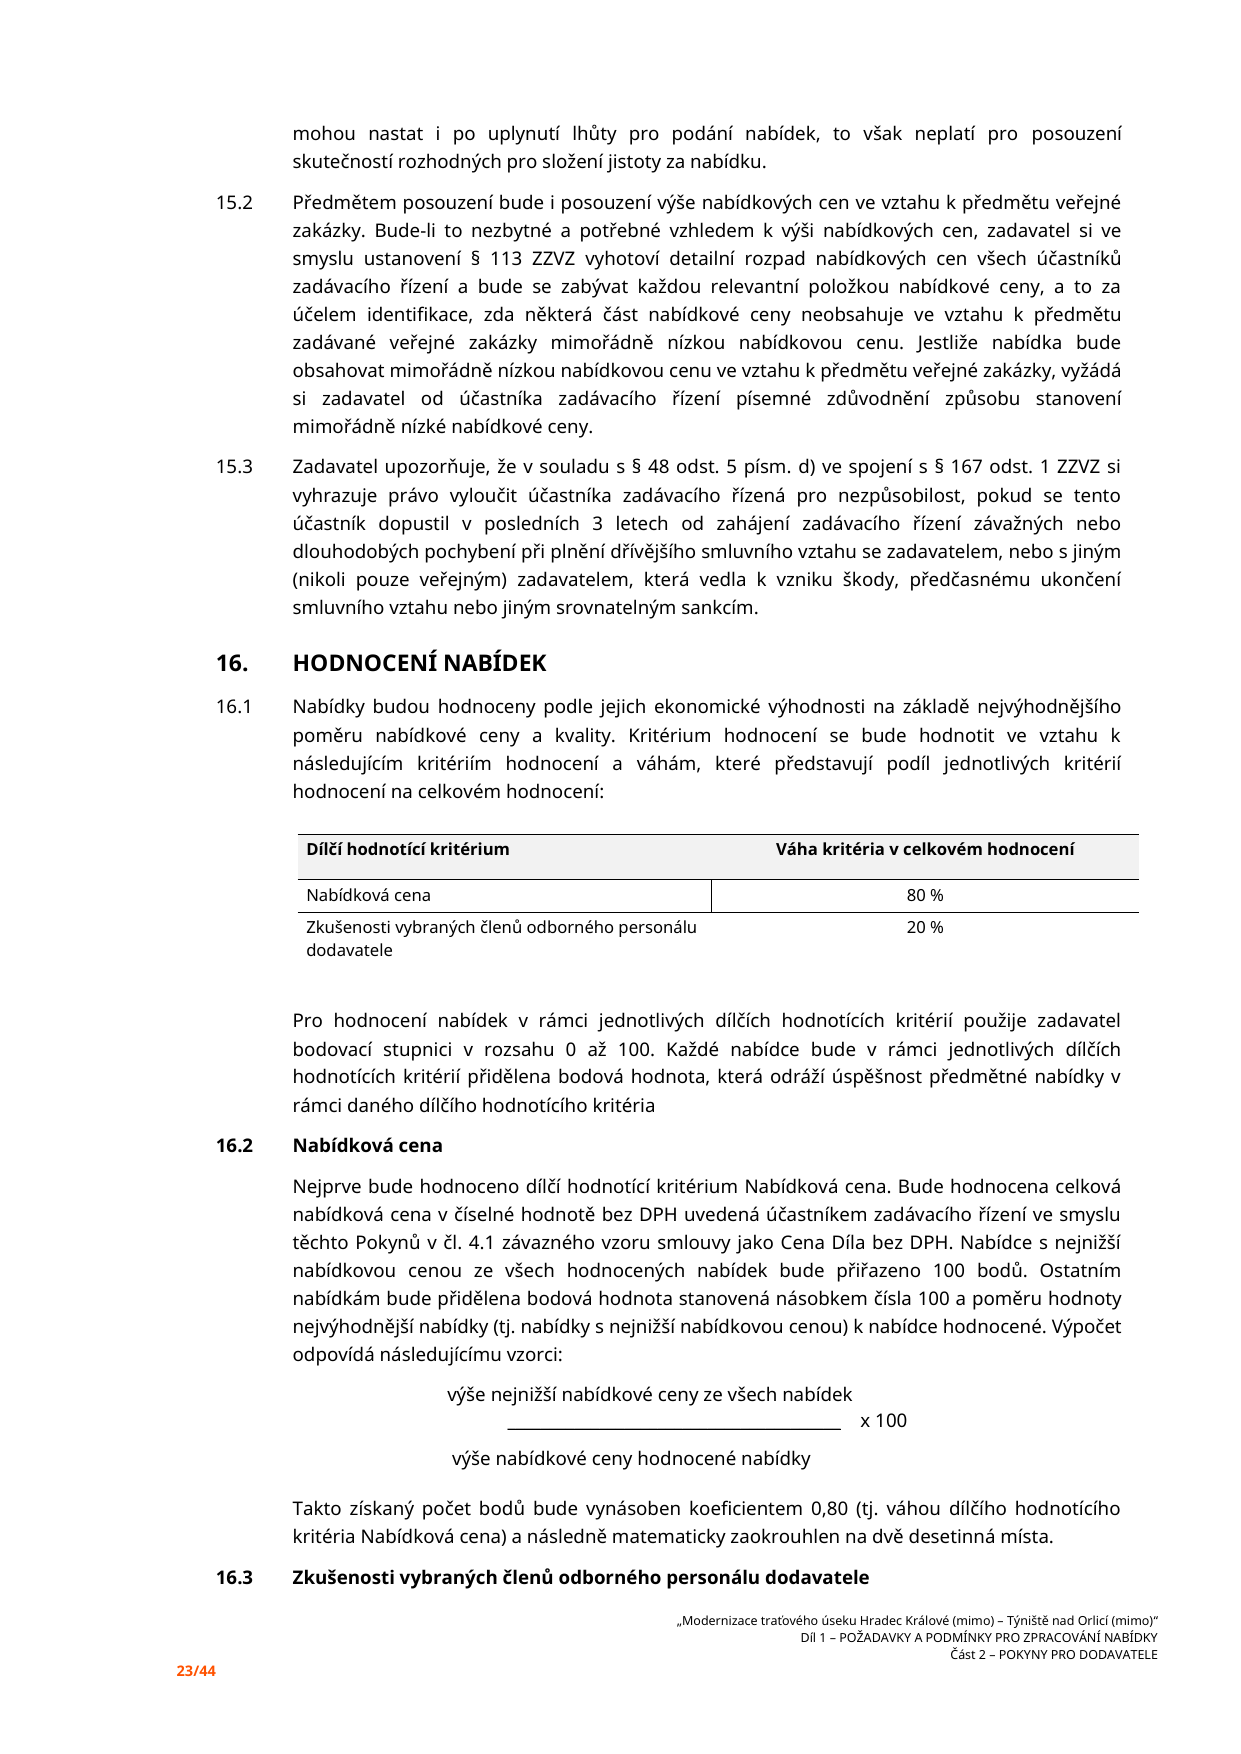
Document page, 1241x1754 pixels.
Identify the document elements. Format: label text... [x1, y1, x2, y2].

text Zadavatel upozorňuje, že v souladu s § 48 odst. 5 písm. d) ve spojení s § 167 odst. 1 ZZVZ si vyhrazuje právo vyloučit účastníka zadávacího řízená pro nezpůsobilost, pokud se tento účastník dopustil v posledních 3 letech od zahájení zadávacího řízení závažných nebo dlouhodobých pochybení při plnění dřívějšího smluvního vztahu se zadavatelem, nebo s jiným (nikoli pouze veřejným) zadavatelem, která vedla k vzniku škody, předčasnému ukončení smluvního vztahu nebo jiným srovnatelným sankcím. [216, 454, 1122, 619]
table_cell Nabídková cena [298, 880, 711, 912]
list Pro hodnocení nabídek v rámci jednotlivých dílčích hodnotících kritérií použije zadavatel bodovací stupnici v rozsahu 0 až 100. Každé nabídce bude v rámci jednotlivých dílčích hodnotících kritérií přidělena bodová hodnota, která odráží úspěšnost předmětné nabídky v rámci daného dílčího hodnotícího kritéria [292, 1008, 1122, 1117]
table_header Váha kritéria v celkovém hodnocení [711, 835, 1139, 879]
text Zkušenosti vybraných členů odborného personálu dodavatele [216, 1564, 1122, 1590]
text Nabídky budou hodnoceny podle jejich ekonomické výhodnosti na základě nejvýhodnějšího poměru nabídkové ceny a kvality. Kritérium hodnocení se bude hodnotit ve vztahu k následujícím kritériím hodnocení a váhám, které představují podíl jednotlivých kritérií hodnocení na celkovém hodnocení: [216, 694, 1122, 803]
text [216, 121, 1122, 174]
table_cell 80 % [712, 880, 1139, 912]
text Předmětem posouzení bude i posouzení výše nabídkových cen ve vztahu k předmětu veřejné zakázky. Bude-li to nezbytné a potřebné vzhledem k výši nabídkových cen, zadavatel si ve smyslu ustanovení § 113 ZZVZ vyhotoví detailní rozpad nabídkových cen všech účastníků zadávacího řízení a bude se zabývat každou relevantní položkou nabídkové ceny, a to za účelem identifikace, zda některá část nabídkové ceny neobsahuje ve vztahu k předmětu zadávané veřejné zakázky mimořádně nízkou nabídkovou cenu. Jestliže nabídka bude obsahovat mimořádně nízkou nabídkovou cenu ve vztahu k předmětu veřejné zakázky, vyžádá si zadavatel od účastníka zadávacího řízení písemné zdůvodnění způsobu stanovení mimořádně nízké nabídkové ceny. [216, 189, 1122, 439]
list ________________________________________ x 100 [292, 1407, 1122, 1433]
list výše nabídkové ceny hodnocené nabídky [366, 1445, 1122, 1471]
list Nejprve bude hodnoceno dílčí hodnotící kritérium Nabídková cena. Bude hodnocena celková nabídková cena v číselné hodnotě bez DPH uvedená účastníkem zadávacího řízení ve smyslu těchto Pokynů v čl. 4.1 závazného vzoru smlouvy jako Cena Díla bez DPH. Nabídce s nejnižší nabídkovou cenou ze všech hodnocených nabídek bude přiřazeno 100 bodů. Ostatním nabídkám bude přidělena bodová hodnota stanovená násobkem čísla 100 a poměru hodnoty nejvýhodnější nabídky (tj. nabídky s nejnižší nabídkovou cenou) k nabídce hodnocené. Výpočet odpovídá následujícímu vzorci: [292, 1173, 1122, 1367]
table_header Dílčí hodnotící kritérium [298, 835, 711, 879]
list Takto získaný počet bodů bude vynásoben koeficientem 0,80 (tj. váhou dílčího hodnotícího kritéria Nabídková cena) a následně matematicky zaokrouhlen na dvě desetinná místa. [292, 1496, 1122, 1549]
table_cell Zkušenosti vybraných členů odborného personálu dodavatele [298, 913, 711, 967]
text HODNOCENÍ NABÍDEK [216, 647, 1122, 678]
list výše nejnižší nabídkové ceny ze všech nabídek [366, 1382, 1122, 1407]
table_cell 20 % [711, 913, 1139, 967]
text Nabídková cena [216, 1132, 1122, 1158]
